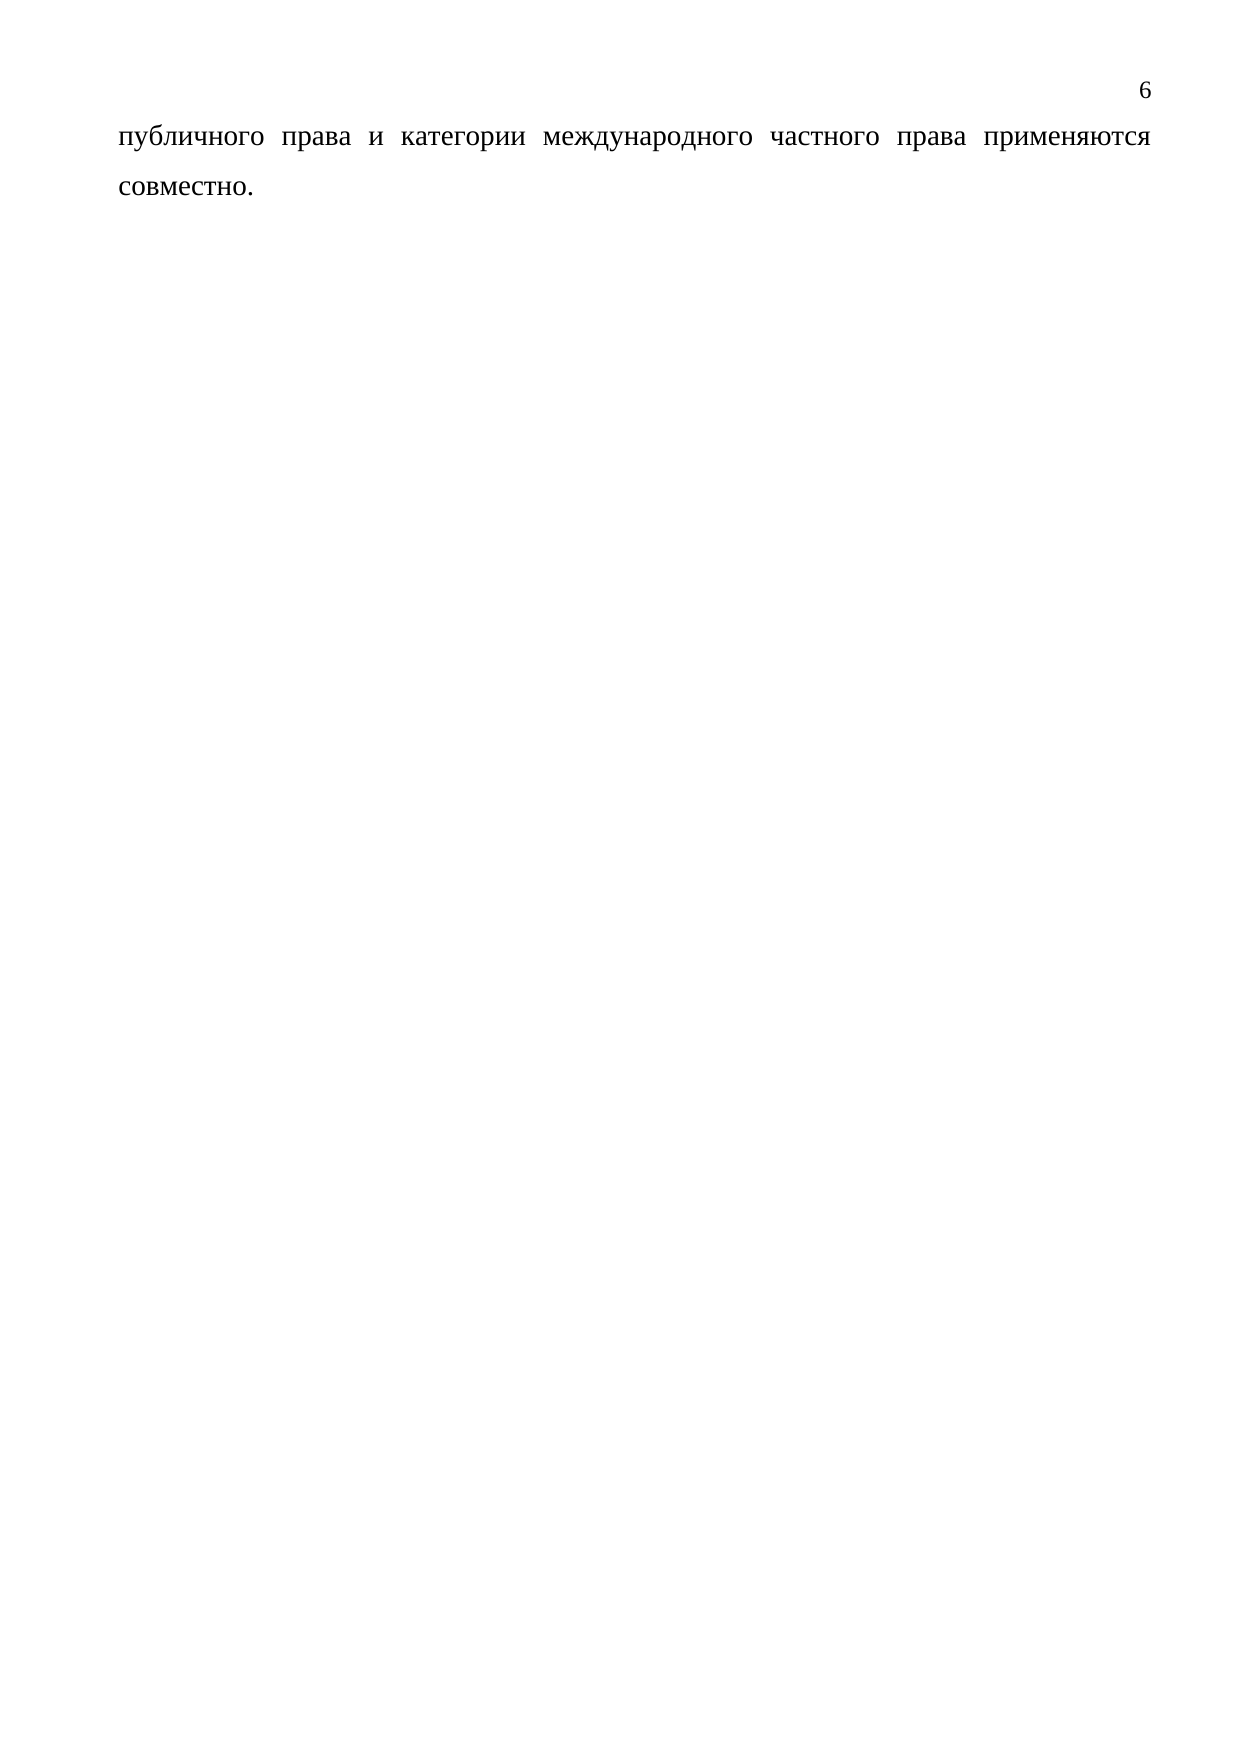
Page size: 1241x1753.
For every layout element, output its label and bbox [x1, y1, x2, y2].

text [118, 118, 1152, 202]
